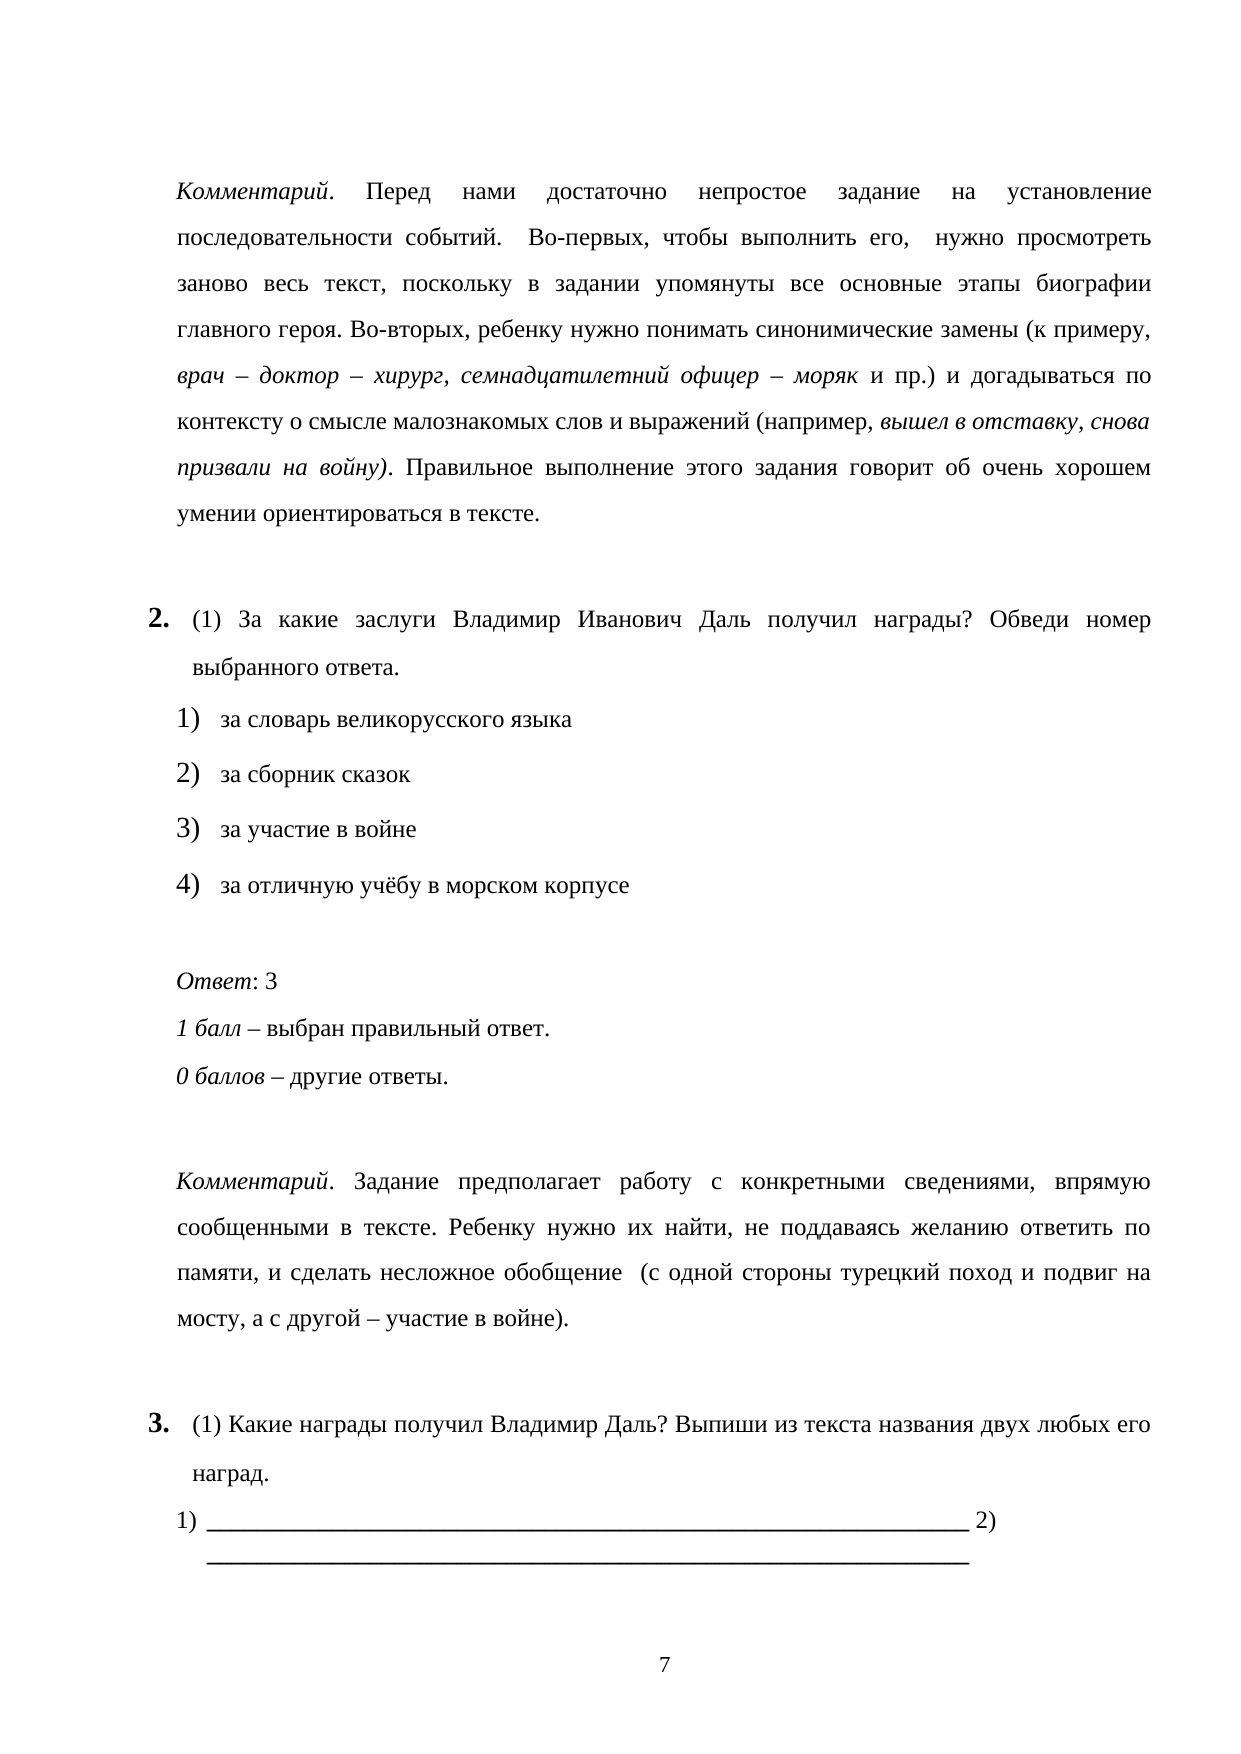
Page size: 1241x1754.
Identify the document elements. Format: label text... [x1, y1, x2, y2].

list за словарь великорусского языка [176, 700, 1153, 734]
text 1 балл – выбран правильный ответ. [176, 1013, 1152, 1042]
list (1) Какие награды получил Владимир Даль? Выпиши из текста названия двух любых его наград. [148, 1406, 1153, 1486]
list за участие в войне [176, 811, 1153, 844]
text Комментарий. Перед нами достаточно непростое задание на установление последовательности событий. Во-первых, чтобы выполнить его, нужно просмотреть заново весь текст, поскольку в задании упомянуты все основные этапы биографии главного героя. Во-вторых, ребенку нужно понимать синонимические замены (к примеру, врач – доктор – хирург, семнадцатилетний офицер – моряк и пр.) и догадываться по контексту о смысле малознакомых слов и выражений (например, вышел в отставку, снова призвали на войну). Правильное выполнение этого задания говорит об очень хорошем умении ориентироваться в тексте. [176, 176, 1152, 527]
text 0 баллов – другие ответы. [176, 1061, 1152, 1089]
text Ответ: 3 [176, 966, 1153, 994]
subtitle 1) _____________________________________________________________ 2) _____________________________________________________________ [176, 1506, 1189, 1567]
list (1) За какие заслуги Владимир Иванович Даль получил награды? Обведи номер выбранного ответа. [148, 600, 1153, 681]
text Комментарий. Задание предполагает работу с конкретными сведениями, впрямую сообщенными в тексте. Ребенку нужно их найти, не поддаваясь желанию ответить по памяти, и сделать несложное обобщение (с одной стороны турецкий поход и подвиг на мосту, а с другой – участие в войне). [176, 1166, 1152, 1332]
list за сборник сказок [176, 755, 1153, 789]
list за отличную учёбу в морском корпусе [176, 866, 1153, 900]
